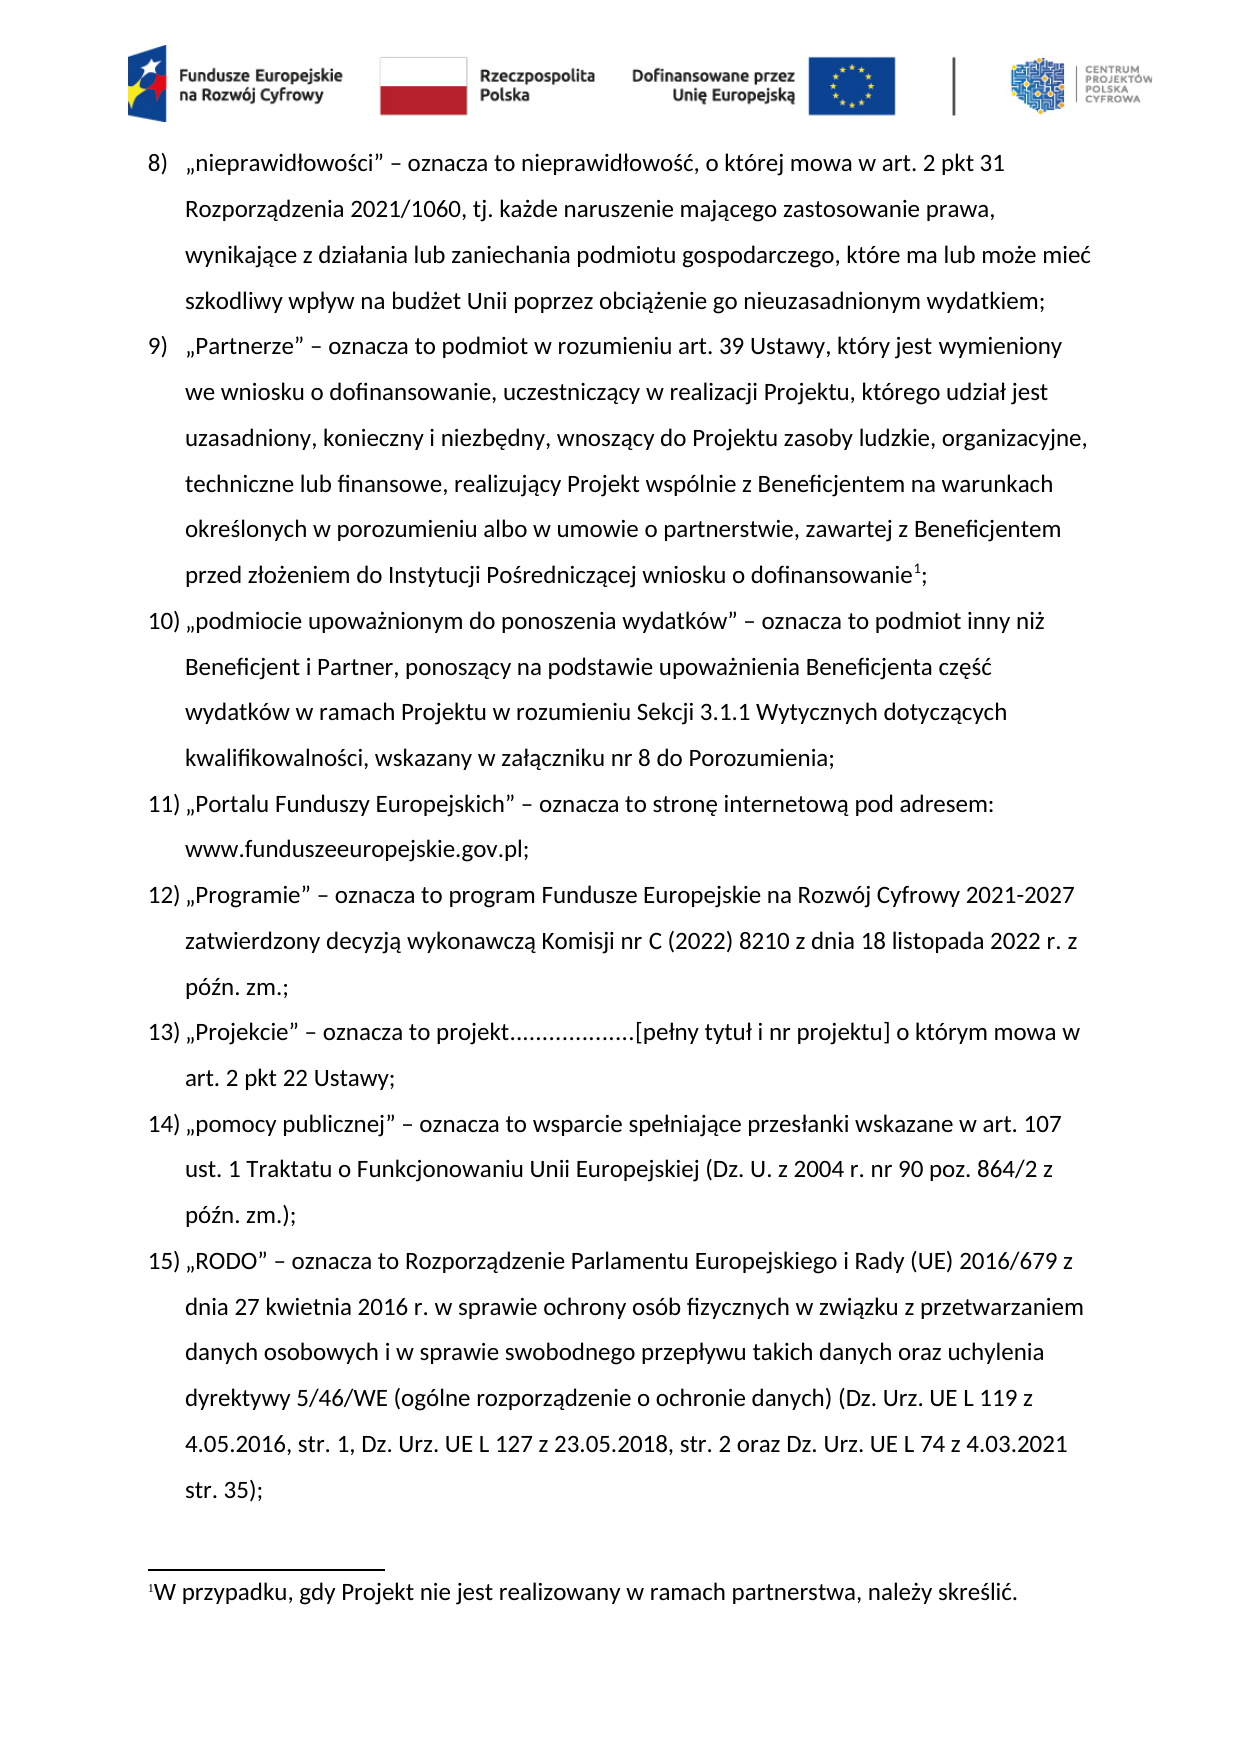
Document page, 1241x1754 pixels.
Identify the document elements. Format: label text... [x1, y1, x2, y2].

list „RODO” – oznacza to Rozporządzenie Parlamentu Europejskiego i Rady (UE) 2016/679 z dnia 27 kwietnia 2016 r. w sprawie ochrony osób fizycznych w związku z przetwarzaniem danych osobowych i w sprawie swobodnego przepływu takich danych oraz uchylenia dyrektywy 5/46/WE (ogólne rozporządzenie o ochronie danych) (Dz. Urz. UE L 119 z 4.05.2016, str. 1, Dz. Urz. UE L 127 z 23.05.2018, str. 2 oraz Dz. Urz. UE L 74 z 4.03.2021 str. 35); [148, 1245, 1093, 1504]
list „pomocy publicznej” – oznacza to wsparcie spełniające przesłanki wskazane w art. 107 ust. 1 Traktatu o Funkcjonowaniu Unii Europejskiej (Dz. U. z 2004 r. nr 90 poz. 864/2 z późn. zm.); [148, 1108, 1093, 1230]
list „podmiocie upoważnionym do ponoszenia wydatków” – oznacza to podmiot inny niż Beneficjent i Partner, ponoszący na podstawie upoważnienia Beneficjenta część wydatków w ramach Projektu w rozumieniu Sekcji 3.1.1 Wytycznych dotyczących kwalifikowalności, wskazany w załączniku nr 8 do Porozumienia; [148, 605, 1093, 773]
list „Portalu Funduszy Europejskich” – oznacza to stronę internetową pod adresem: www.funduszeeuropejskie.gov.pl; [148, 788, 1093, 864]
list „Projekcie” – oznacza to projekt [pełny tytuł i nr projektu] o którym mowa w art. 2 pkt 22 Ustawy; [148, 1016, 1093, 1093]
list „Partnerze” – oznacza to podmiot w rozumieniu art. 39 Ustawy, który jest wymieniony we wniosku o dofinansowanie, uczestniczący w realizacji Projektu, którego udział jest uzasadniony, konieczny i niezbędny, wnoszący do Projektu zasoby ludzkie, organizacyjne, techniczne lub finansowe, realizujący Projekt wspólnie z Beneficjentem na warunkach określonych w porozumieniu albo w umowie o partnerstwie, zawartej z Beneficjentem przed złożeniem do Instytucji Pośredniczącej wniosku o dofinansowanie; [148, 331, 1093, 590]
list „nieprawidłowości” – oznacza to nieprawidłowość, o której mowa w art. 2 pkt 31 Rozporządzenia 2021/1060, tj. każde naruszenie mającego zastosowanie prawa, wynikające z działania lub zaniechania podmiotu gospodarczego, które ma lub może mieć szkodliwy wpływ na budżet Unii poprzez obciążenie go nieuzasadnionym wydatkiem; [148, 148, 1093, 315]
list „Programie” – oznacza to program Fundusze Europejskie na Rozwój Cyfrowy 2021-2027 zatwierdzony decyzją wykonawczą Komisji nr C (2022) 8210 z dnia 18 listopada 2022 r. z późn. zm.; [148, 879, 1093, 1001]
picture [128, 45, 1153, 122]
